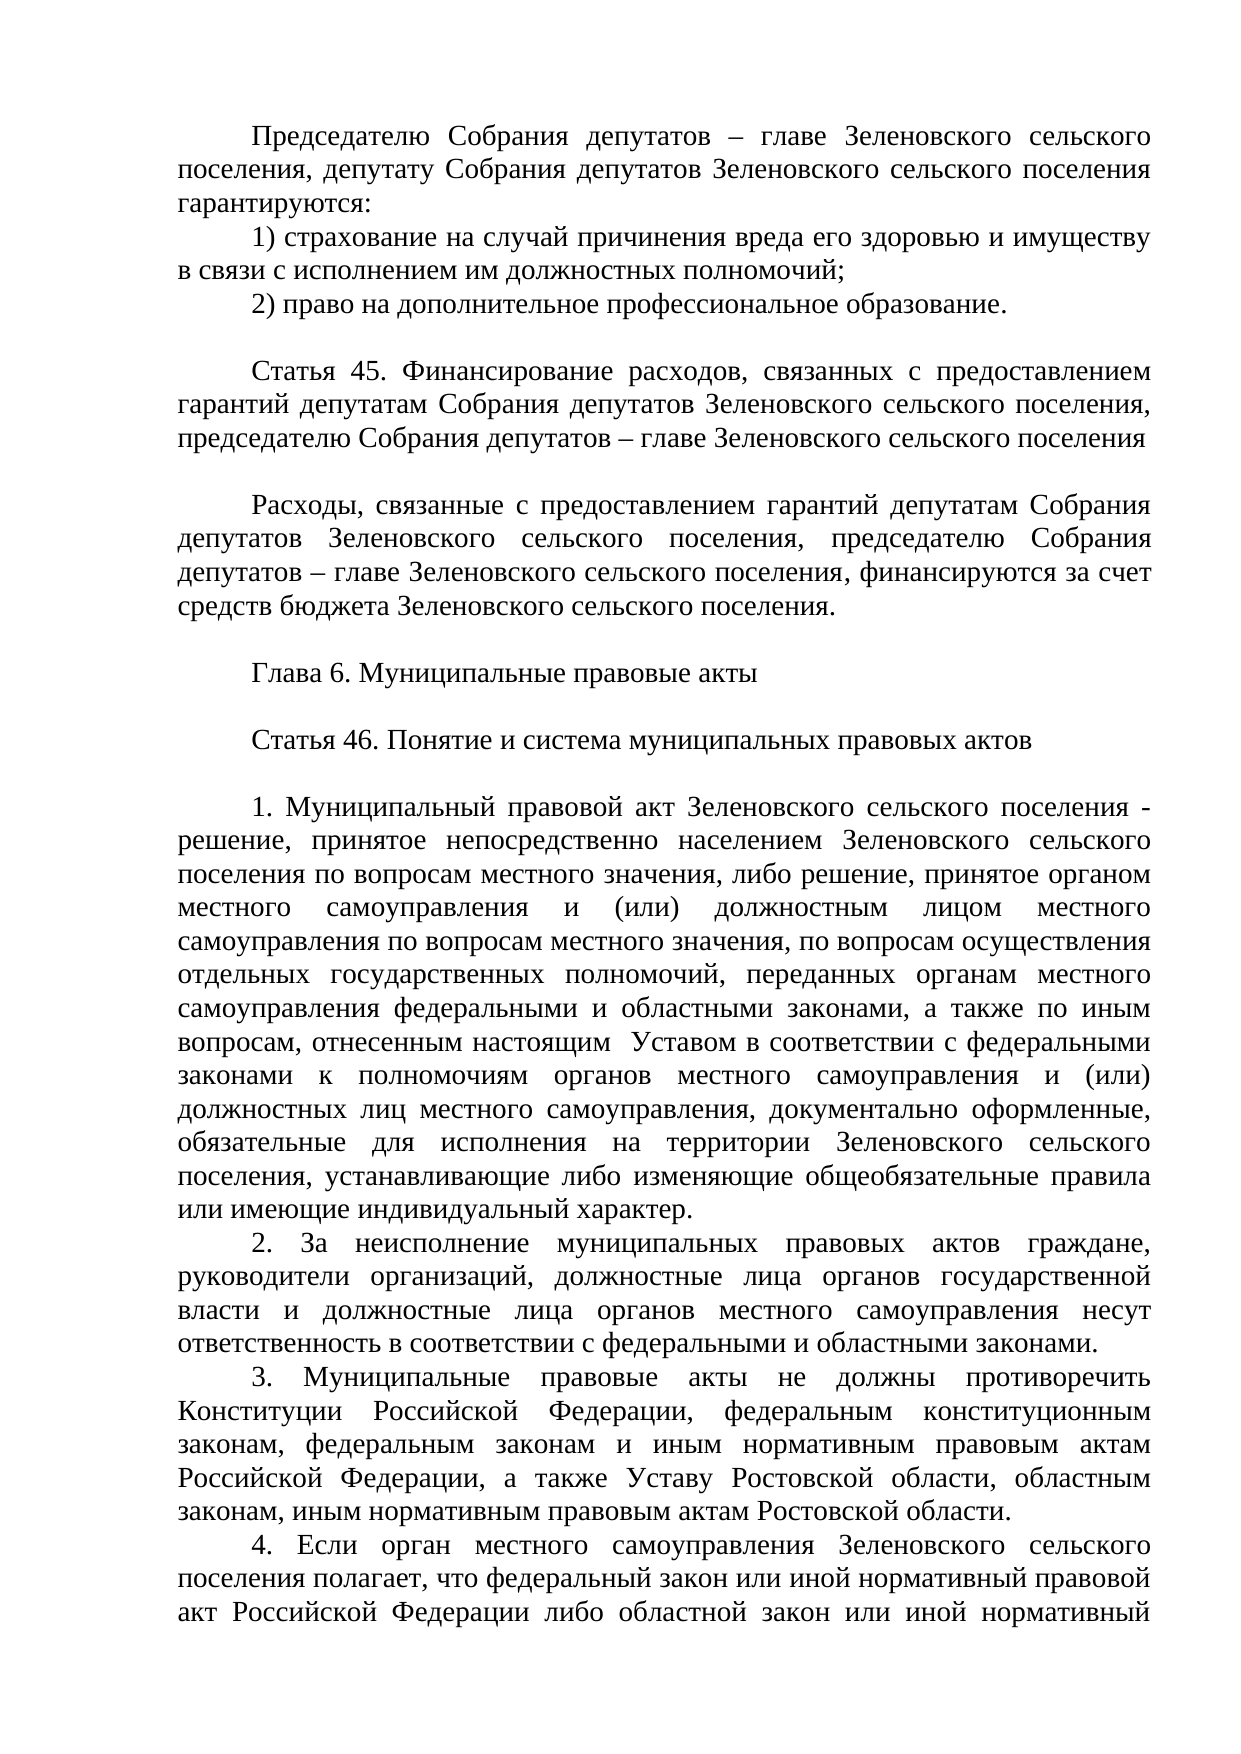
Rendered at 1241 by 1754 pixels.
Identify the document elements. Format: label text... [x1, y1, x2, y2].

text 3. Муниципальные правовые акты не должны противоречить Конституции Российской Федерации, федеральным конституционным законам, федеральным законам и иным нормативным правовым актам Российской Федерации, а также Уставу Ростовской области, областным законам, иным нормативным правовым актам Ростовской области. [177, 1359, 1152, 1527]
text 2. За неисполнение муниципальных правовых актов граждане, руководители организаций, должностные лица органов государственной власти и должностные лица органов местного самоуправления несут ответственность в соответствии с федеральными и областными законами. [177, 1225, 1152, 1359]
text Председателю Собрания депутатов – главе Зеленовского сельского поселения, депутату Собрания депутатов Зеленовского сельского поселения гарантируются: [177, 118, 1152, 219]
text 2) право на дополнительное профессиональное образование. [177, 286, 1152, 319]
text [177, 1527, 1152, 1627]
text Глава 6. Муниципальные правовые акты [177, 655, 1152, 688]
text 1. Муниципальный правовой акт Зеленовского сельского поселения - решение, принятое непосредственно населением Зеленовского сельского поселения по вопросам местного значения, либо решение, принятое органом местного самоуправления и (или) должностным лицом местного самоуправления по вопросам местного значения, по вопросам осуществления отдельных государственных полномочий, переданных органам местного самоуправления федеральными и областными законами, а также по иным вопросам, отнесенным настоящим Уставом в соответствии с федеральными законами к полномочиям органов местного самоуправления и (или) должностных лиц местного самоуправления, документально оформленные, обязательные для исполнения на территории Зеленовского сельского поселения, устанавливающие либо изменяющие общеобязательные правила или имеющие индивидуальный характер. [177, 789, 1152, 1225]
text Статья 45. Финансирование расходов, связанных с предоставлением гарантий депутатам Собрания депутатов Зеленовского сельского поселения, председателю Собрания депутатов – главе Зеленовского сельского поселения [177, 353, 1152, 453]
text Расходы, связанные с предоставлением гарантий депутатам Собрания депутатов Зеленовского сельского поселения, председателю Собрания депутатов – главе Зеленовского сельского поселения, финансируются за счет средств бюджета Зеленовского сельского поселения. [177, 487, 1152, 621]
text 1) страхование на случай причинения вреда его здоровью и имуществу в связи с исполнением им должностных полномочий; [177, 219, 1152, 286]
text Статья 46. Понятие и система муниципальных правовых актов [177, 722, 1152, 755]
